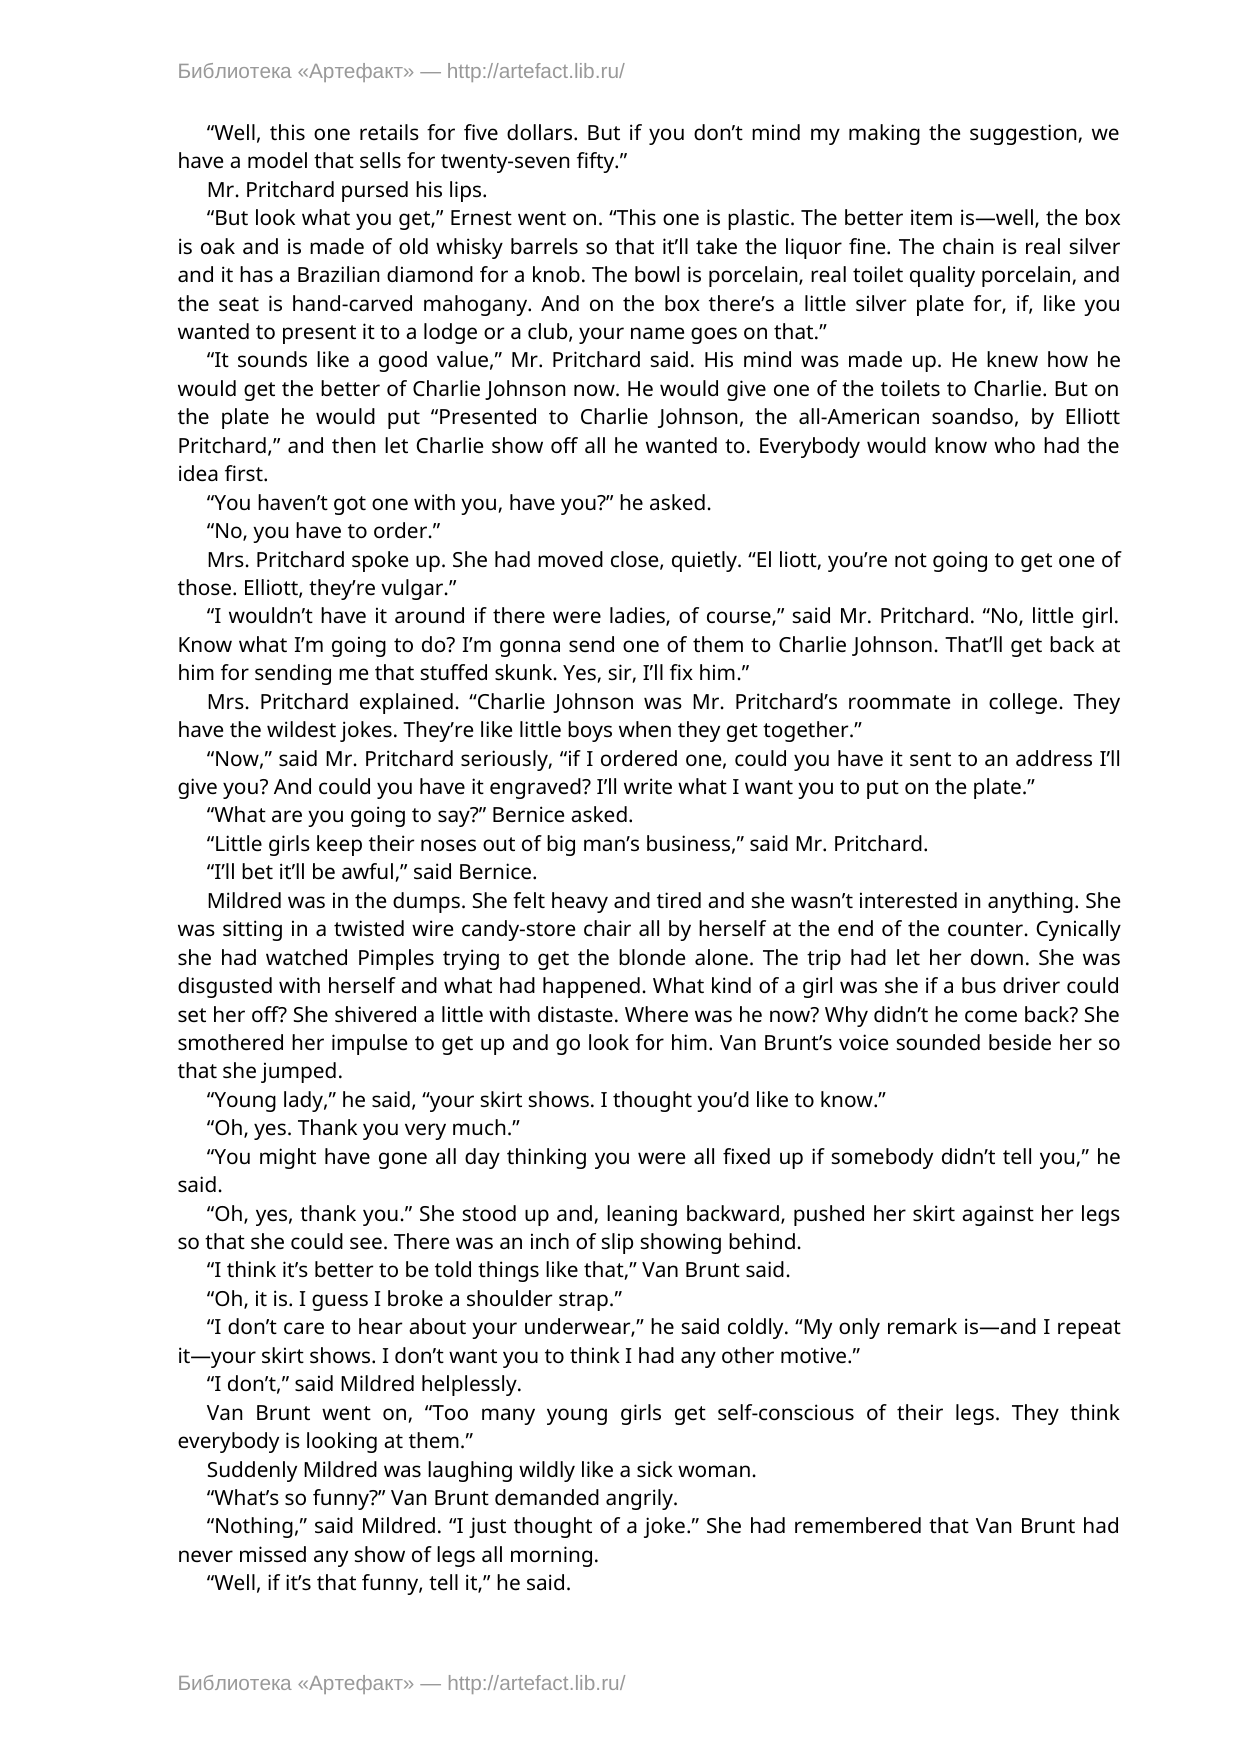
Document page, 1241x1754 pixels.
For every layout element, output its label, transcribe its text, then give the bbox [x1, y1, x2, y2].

text “I don’t care to hear about your underwear,” he said coldly. “My only remark is—and I repeat it—your skirt shows. I don’t want you to think I had any other motive.” [177, 1312, 1122, 1369]
text “What are you going to say?” Bernice asked. [177, 801, 1122, 829]
text “I think it’s better to be told things like that,” Van Brunt said. [177, 1256, 1122, 1284]
text “You might have gone all day thinking you were all fixed up if somebody didn’t tell you,” he said. [177, 1142, 1122, 1199]
text “It sounds like a good value,” Mr. Pritchard said. His mind was made up. He knew how he would get the better of Charlie Johnson now. He would give one of the toilets to Charlie. But on the plate he would put “Presented to Charlie Johnson, the all-American soandso, by Elliott Pritchard,” and then let Charlie show off all he wanted to. Everybody would know who had the idea first. [177, 346, 1122, 488]
text “Young lady,” he said, “your skirt shows. I thought you’d like to know.” [177, 1085, 1122, 1113]
text “Little girls keep their noses out of big man’s business,” said Mr. Pritchard. [177, 829, 1122, 857]
text Mrs. Pritchard spoke up. She had moved close, quietly. “El liott, you’re not going to get one of those. Elliott, they’re vulgar.” [177, 545, 1122, 602]
text “I don’t,” said Mildred helplessly. [177, 1369, 1122, 1398]
text “Well, if it’s that funny, tell it,” he said. [177, 1568, 1122, 1597]
text “Oh, yes, thank you.” She stood up and, leaning backward, pushed her skirt against her legs so that she could see. There was an inch of slip showing behind. [177, 1199, 1122, 1256]
text “But look what you get,” Ernest went on. “This one is plastic. The better item is—well, the box is oak and is made of old whisky barrels so that it’ll take the liquor fine. The chain is real silver and it has a Brazilian diamond for a knob. The bowl is porcelain, real toilet quality porcelain, and the seat is hand-carved mahogany. And on the box there’s a little silver plate for, if, like you wanted to present it to a lodge or a club, your name goes on that.” [177, 203, 1122, 346]
text “Nothing,” said Mildred. “I just thought of a joke.” She had remembered that Van Brunt had never missed any show of legs all morning. [177, 1512, 1122, 1568]
text Mildred was in the dumps. She felt heavy and tired and she wasn’t interested in anything. She was sitting in a twisted wire candy-store chair all by herself at the end of the counter. Cynically she had watched Pimples trying to get the blonde alone. The trip had let her down. She was disgusted with herself and what had happened. What kind of a girl was she if a bus driver could set her off? She shivered a little with distaste. Where was he now? Why didn’t he come back? She smothered her impulse to get up and go look for him. Van Brunt’s voice sounded beside her so that she jumped. [177, 886, 1122, 1085]
text “I’ll bet it’ll be awful,” said Bernice. [177, 857, 1122, 886]
text “Now,” said Mr. Pritchard seriously, “if I ordered one, could you have it sent to an address I’ll give you? And could you have it engraved? I’ll write what I want you to put on the plate.” [177, 744, 1122, 801]
text “I wouldn’t have it around if there were ladies, of course,” said Mr. Pritchard. “No, little girl. Know what I’m going to do? I’m gonna send one of them to Charlie Johnson. That’ll get back at him for sending me that stuffed skunk. Yes, sir, I’ll fix him.” [177, 602, 1122, 687]
text “What’s so funny?” Van Brunt demanded angrily. [177, 1483, 1122, 1512]
text “Oh, it is. I guess I broke a shoulder strap.” [177, 1284, 1122, 1312]
text Suddenly Mildred was laughing wildly like a sick woman. [177, 1455, 1122, 1483]
text “You haven’t got one with you, have you?” he asked. [177, 488, 1122, 516]
text “Oh, yes. Thank you very much.” [177, 1113, 1122, 1142]
text Mr. Pritchard pursed his lips. [177, 175, 1122, 203]
text “Well, this one retails for five dollars. But if you don’t mind my making the suggestion, we have a model that sells for twenty-seven fifty.” [177, 118, 1122, 175]
text Van Brunt went on, “Too many young girls get self-conscious of their legs. They think everybody is looking at them.” [177, 1398, 1122, 1455]
text Mrs. Pritchard explained. “Charlie Johnson was Mr. Pritchard’s roommate in college. They have the wildest jokes. They’re like little boys when they get together.” [177, 687, 1122, 744]
text “No, you have to order.” [177, 516, 1122, 545]
